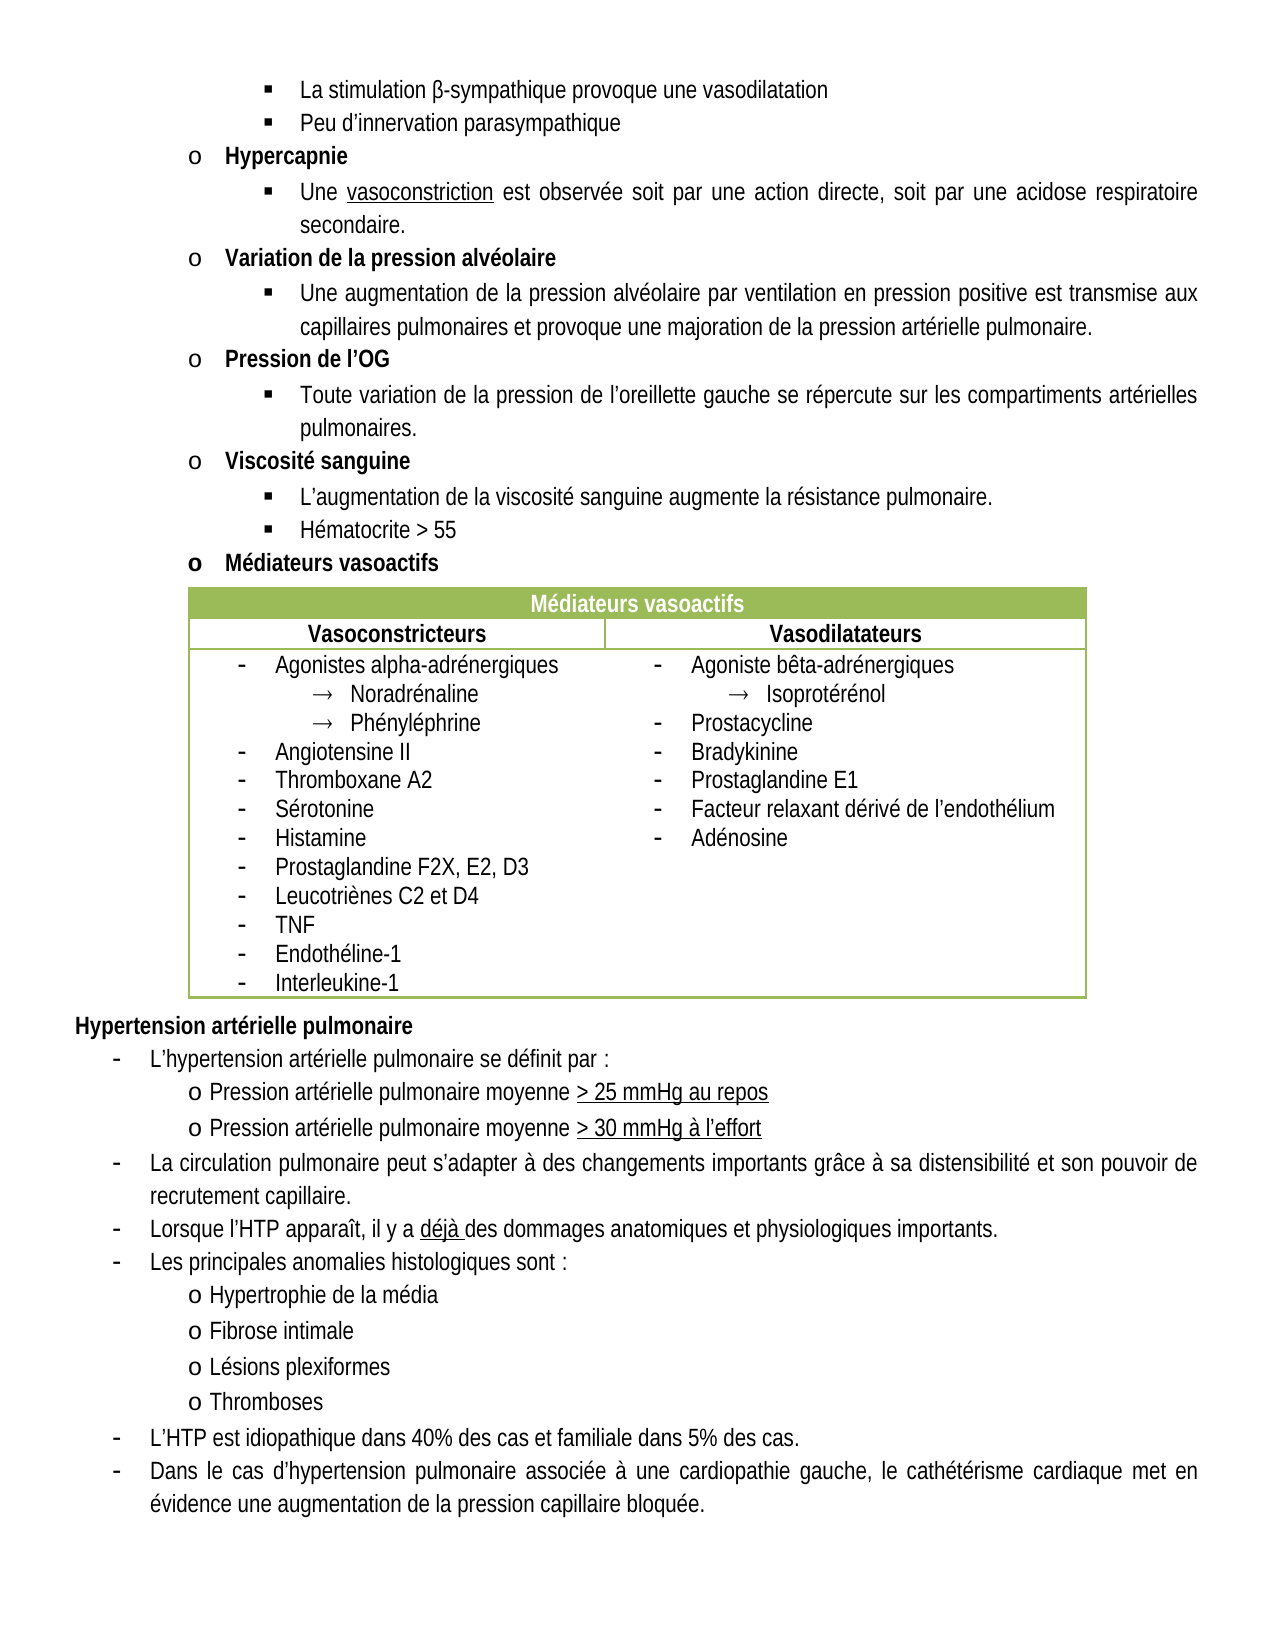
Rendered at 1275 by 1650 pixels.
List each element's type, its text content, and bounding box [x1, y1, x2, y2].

table_cell Vasoconstricteurs [190, 619, 604, 648]
list Médiateurs vasoactifs [187, 548, 1200, 579]
list Peu d’innervation parasympathique [262, 108, 1200, 137]
list Pression de l’OG [187, 344, 1200, 375]
table_header Médiateurs vasoactifs [190, 589, 1085, 617]
list Dans le cas d’hypertension pulmonaire associée à une cardiopathie gauche, le cathétérisme cardiaque met en évidence une augmentation de la pression capillaire bloquée. [112, 1456, 1200, 1517]
list L’hypertension artérielle pulmonaire se définit par : [112, 1044, 1200, 1073]
list Fibrose intimale [187, 1316, 1200, 1347]
list Variation de la pression alvéolaire [187, 243, 1200, 274]
list Hématocrite > 55 [262, 514, 1200, 543]
list Une augmentation de la pression alvéolaire par ventilation en pression positive est transmise aux capillaires pulmonaires et provoque une majoration de la pression artérielle pulmonaire. [262, 278, 1200, 340]
table_cell Vasodilatateurs [606, 619, 1085, 648]
list Hypertrophie de la média [187, 1281, 1200, 1311]
list Pression artérielle pulmonaire moyenne > 30 mmHg à l’effort [187, 1113, 1200, 1144]
list Pression artérielle pulmonaire moyenne > 25 mmHg au repos [187, 1077, 1200, 1108]
list Thromboses [187, 1387, 1200, 1418]
table_cell Agoniste bêta-adrénergiques Isoprotérénol Prostacycline Bradykinine Prostaglandine E1 Facteur relaxant dérivé de l’endothélium Adénosine [605, 650, 1085, 996]
list Toute variation de la pression de l’oreillette gauche se répercute sur les compartiments artérielles pulmonaires. [262, 380, 1200, 442]
list Lésions plexiformes [187, 1352, 1200, 1382]
list Viscosité sanguine [187, 446, 1200, 477]
list L’augmentation de la viscosité sanguine augmente la résistance pulmonaire. [262, 481, 1200, 510]
list Lorsque l’HTP apparaît, il y a déjà des dommages anatomiques et physiologiques importants. [112, 1214, 1200, 1243]
list Une vasoconstriction est observée soit par une action directe, soit par une acidose respiratoire secondaire. [262, 177, 1200, 238]
list La circulation pulmonaire peut s’adapter à des changements importants grâce à sa distensibilité et son pouvoir de recrutement capillaire. [112, 1148, 1200, 1210]
list La stimulation β-sympathique provoque une vasodilatation [262, 75, 1200, 104]
table_cell Agonistes alpha-adrénergiques Noradrénaline Phényléphrine Angiotensine II Thromboxane A2 Sérotonine Histamine Prostaglandine F2X, E2, D3 Leucotriènes C2 et D4 TNF Endothéline-1 Interleukine-1 [190, 650, 605, 996]
list Les principales anomalies histologiques sont : [112, 1247, 1200, 1276]
list Hypercapnie [187, 141, 1200, 172]
list L’HTP est idiopathique dans 40% des cas et familiale dans 5% des cas. [112, 1423, 1200, 1451]
text Hypertension artérielle pulmonaire [75, 1011, 1200, 1040]
